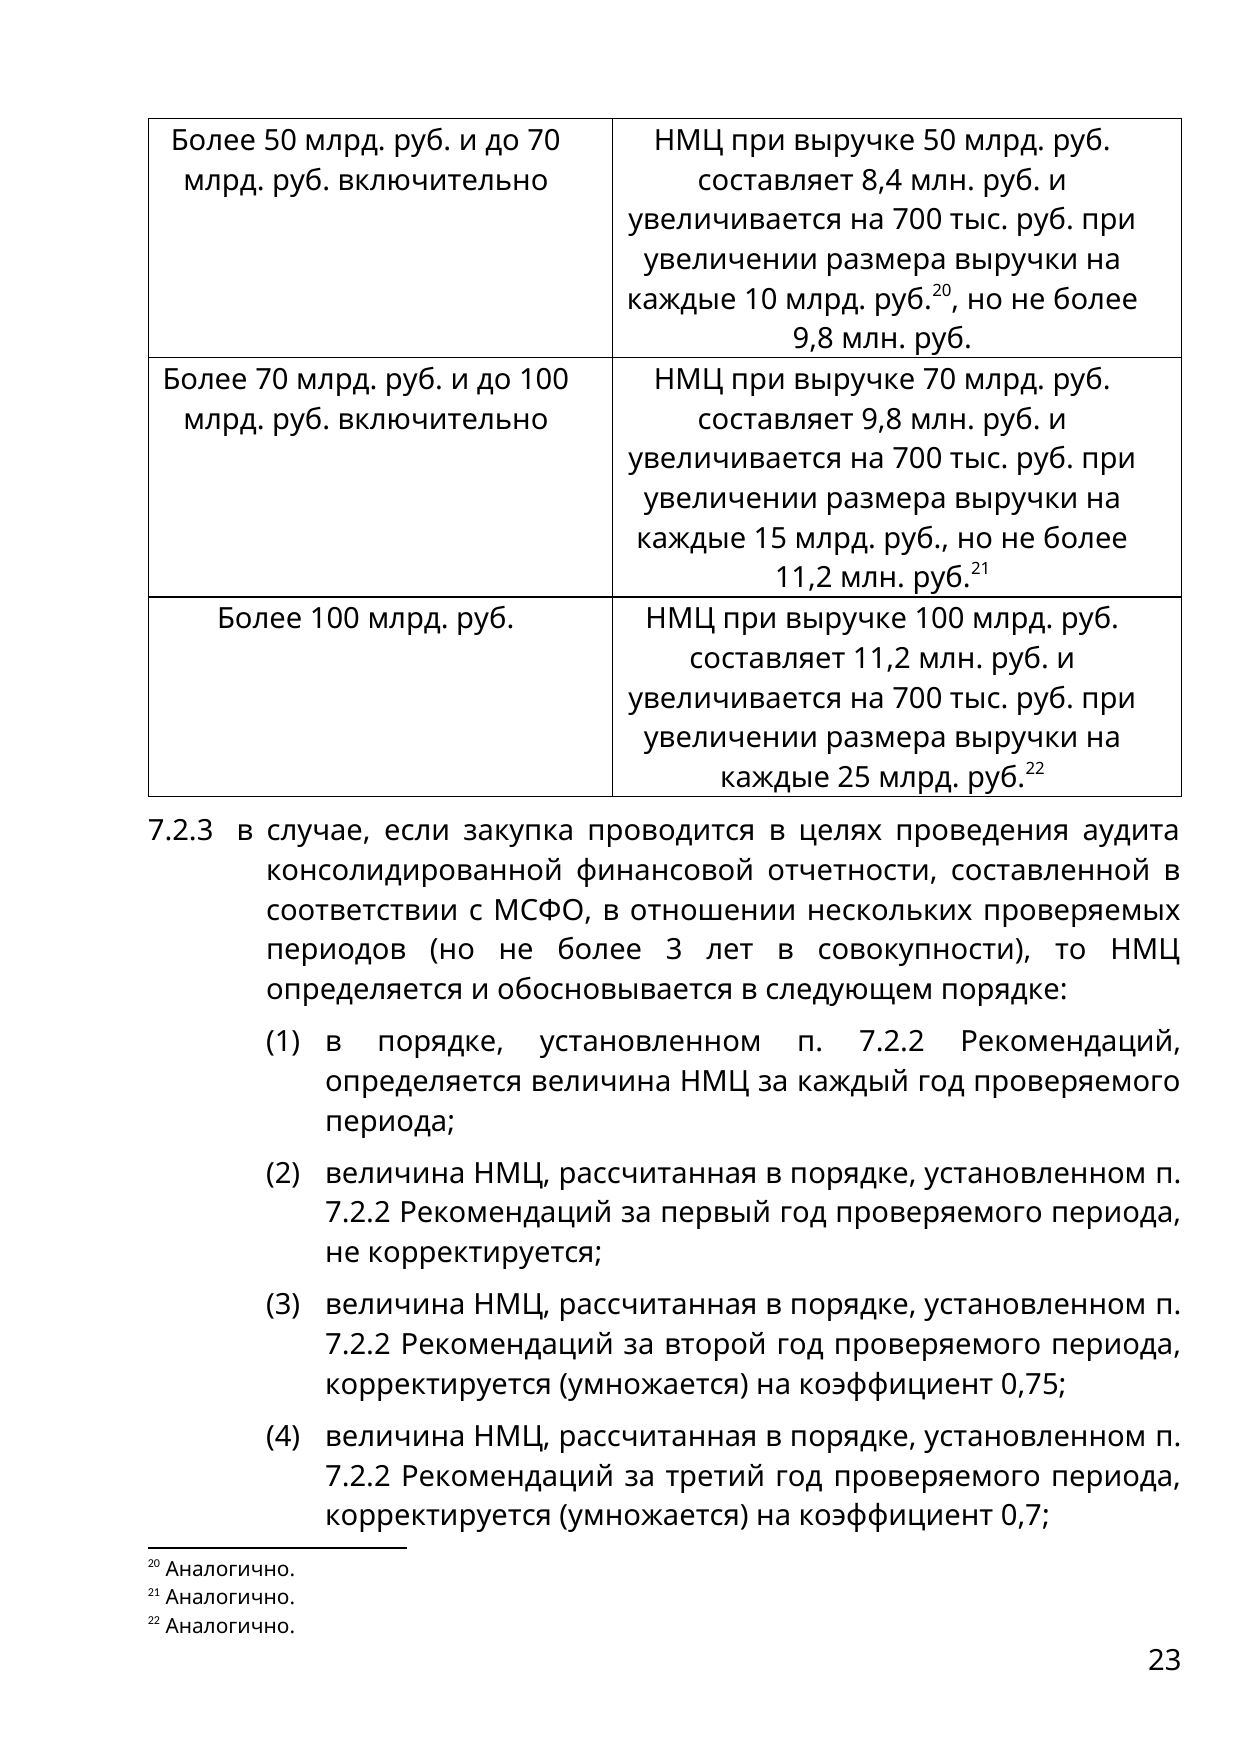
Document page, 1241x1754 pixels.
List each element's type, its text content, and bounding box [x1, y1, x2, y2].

list величина НМЦ, рассчитанная в порядке, установленном п. 7.2.2 Рекомендаций за первый год проверяемого периода, не корректируется; [266, 1152, 1181, 1271]
table_cell Более 70 млрд. руб. и до 100 млрд. руб. включительно [149, 358, 612, 596]
table_cell НМЦ при выручке 100 млрд. руб. составляет 11,2 млн. руб. и увеличивается на 700 тыс. руб. при увеличении размера выручки на каждые 25 млрд. руб. [613, 598, 1181, 796]
list величина НМЦ, рассчитанная в порядке, установленном п. 7.2.2 Рекомендаций за второй год проверяемого периода, корректируется (умножается) на коэффициент 0,75; [266, 1283, 1181, 1403]
text в случае, если закупка проводится в целях проведения аудита консолидированной финансовой отчетности, составленной в соответствии с МСФО, в отношении нескольких проверяемых периодов (но не более 3 лет в совокупности), то НМЦ определяется и обосновывается в следующем порядке: [148, 809, 1181, 1008]
list в порядке, установленном п. 7.2.2 Рекомендаций, определяется величина НМЦ за каждый год проверяемого периода; [266, 1020, 1181, 1139]
table_cell Более 100 млрд. руб. [149, 598, 612, 796]
list величина НМЦ, рассчитанная в порядке, установленном п. 7.2.2 Рекомендаций за третий год проверяемого периода, корректируется (умножается) на коэффициент 0,7; [266, 1415, 1181, 1534]
table_cell Более 50 млрд. руб. и до 70 млрд. руб. включительно [149, 119, 612, 357]
table_cell НМЦ при выручке 50 млрд. руб. составляет 8,4 млн. руб. и увеличивается на 700 тыс. руб. при увеличении размера выручки на каждые 10 млрд. руб., но не более 9,8 млн. руб. [613, 119, 1181, 357]
table_cell НМЦ при выручке 70 млрд. руб. составляет 9,8 млн. руб. и увеличивается на 700 тыс. руб. при увеличении размера выручки на каждые 15 млрд. руб., но не более 11,2 млн. руб. [613, 358, 1181, 596]
